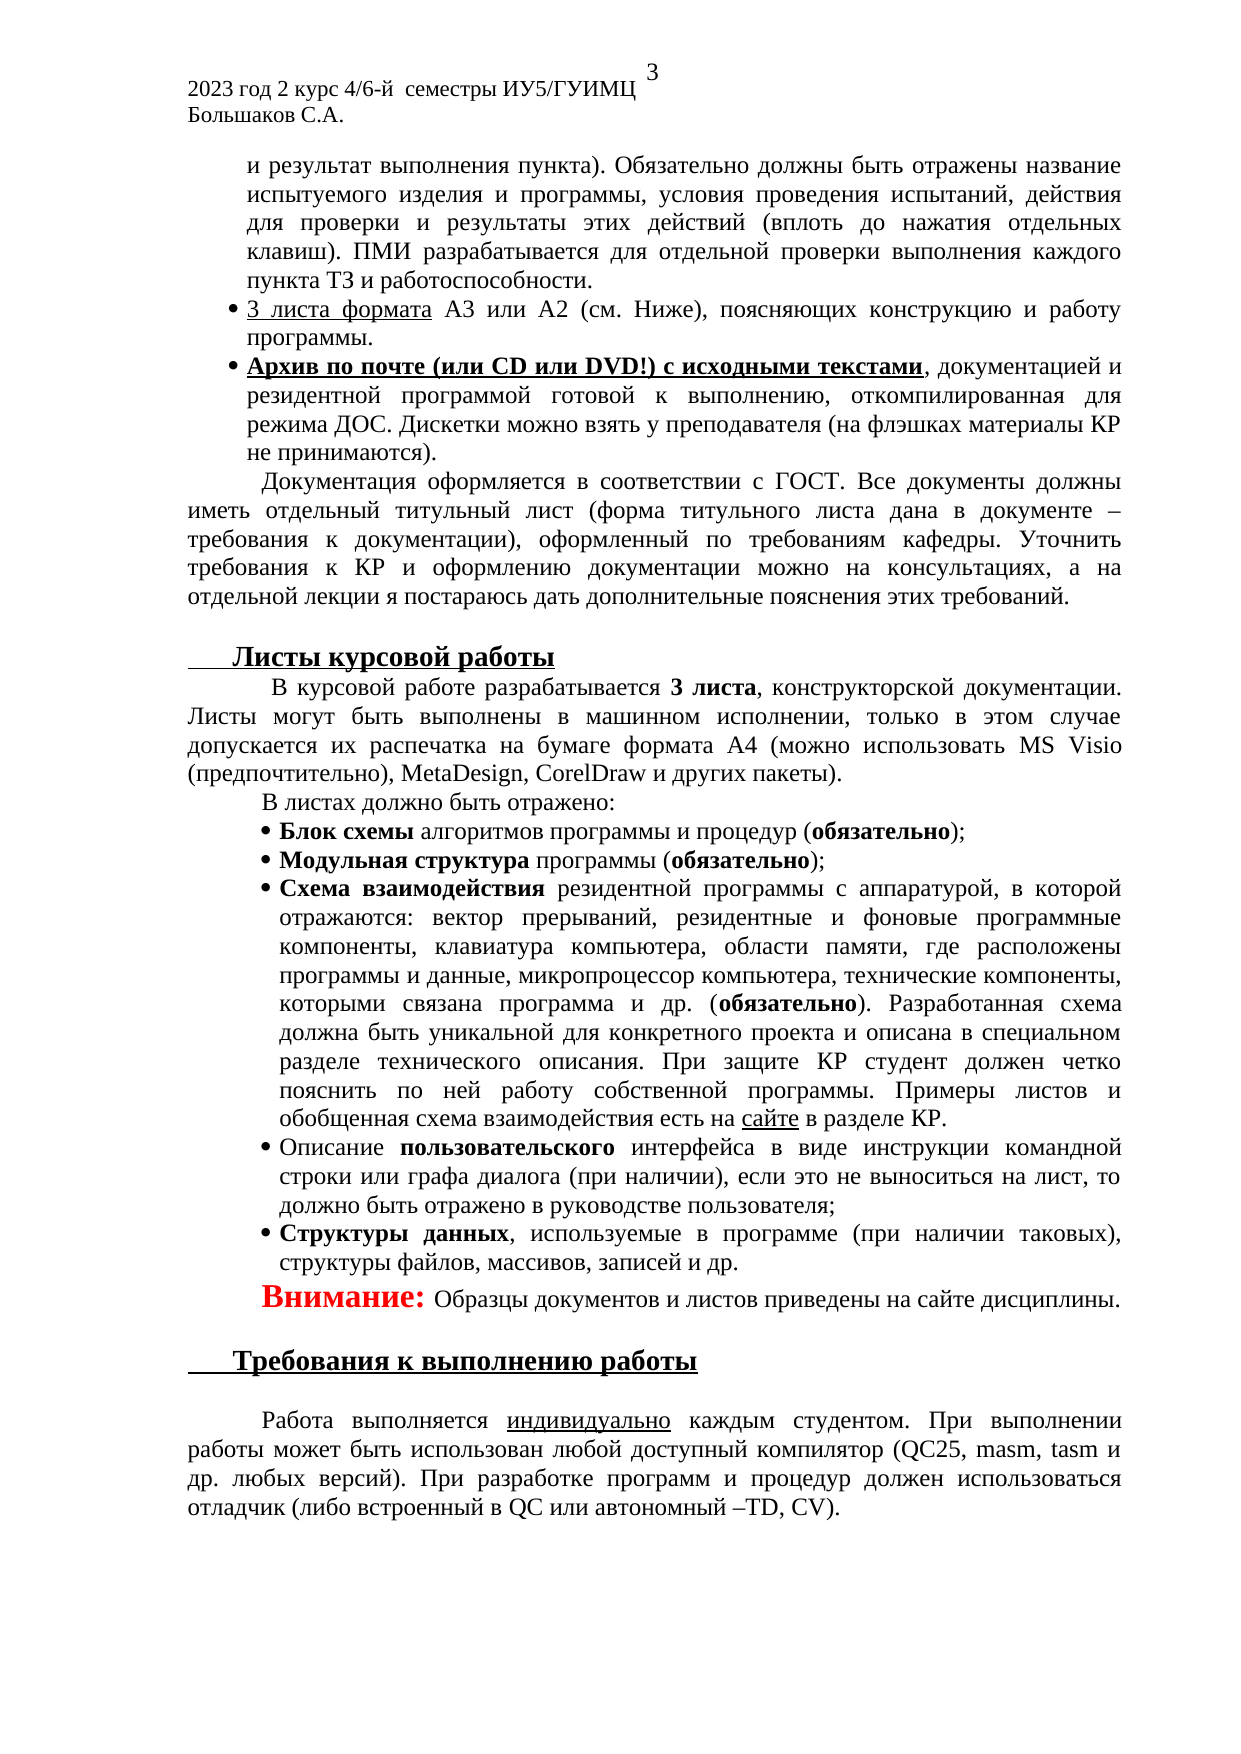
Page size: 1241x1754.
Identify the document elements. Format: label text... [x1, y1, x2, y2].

list Архив по почте (или CD или DVD!) с исходными текстами, документацией и резидентной программой готовой к выполнению, откомпилированная для режима ДОС. Дискетки можно взять у преподавателя (на флэшках материалы КР не принимаются). [229, 351, 1122, 466]
list Листы курсовой работы [187, 639, 1122, 672]
text Внимание: Образцы документов и листов приведены на сайте дисциплины. [187, 1276, 1122, 1314]
list 3 листа формата А3 или А2 (см. Ниже), поясняющих конструкцию и работу программы. [229, 294, 1122, 351]
list Блок схемы алгоритмов программы и процедур (обязательно); [261, 816, 1122, 845]
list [229, 150, 1122, 294]
list Структуры данных, используемые в программе (при наличии таковых), структуры файлов, массивов, записей и др. [261, 1218, 1122, 1276]
list Требования к выполнению работы [187, 1343, 1122, 1377]
list Документация оформляется в соответствии с ГОСТ. Все документы должны иметь отдельный титульный лист (форма титульного листа дана в документе – требования к документации), оформленный по требованиям кафедры. Уточнить требования к КР и оформлению документации можно на консультациях, а на отдельной лекции я постараюсь дать дополнительные пояснения этих требований. [187, 466, 1122, 610]
list Работа выполняется индивидуально каждым студентом. При выполнении работы может быть использован любой доступный компилятор (QC25, masm, tasm и др. любых версий). При разработке программ и процедур должен использоваться отладчик (либо встроенный в QC или автономный –TD, CV). [187, 1405, 1122, 1520]
list Описание пользовательского интерфейса в виде инструкции командной строки или графа диалога (при наличии), если это не выноситься на лист, то должно быть отражено в руководстве пользователя; [261, 1132, 1122, 1218]
list В листах должно быть отражено: [187, 787, 1122, 816]
list Модульная структура программы (обязательно); [261, 845, 1122, 873]
list В курсовой работе разрабатывается 3 листа, конструкторской документации. Листы могут быть выполнены в машинном исполнении, только в этом случае допускается их распечатка на бумаге формата А4 (можно использовать MS Visio (предпочтительно), MetaDesign, CorelDraw и других пакеты). [187, 672, 1122, 787]
list Схема взаимодействия резидентной программы с аппаратурой, в которой отражаются: вектор прерываний, резидентные и фоновые программные компоненты, клавиатура компьютера, области памяти, где расположены программы и данные, микропроцессор компьютера, технические компоненты, которыми связана программа и др. (обязательно). Разработанная схема должна быть уникальной для конкретного проекта и описана в специальном разделе технического описания. При защите КР студент должен четко пояснить по ней работу собственной программы. Примеры листов и обобщенная схема взаимодействия есть на сайте в разделе КР. [261, 873, 1122, 1132]
